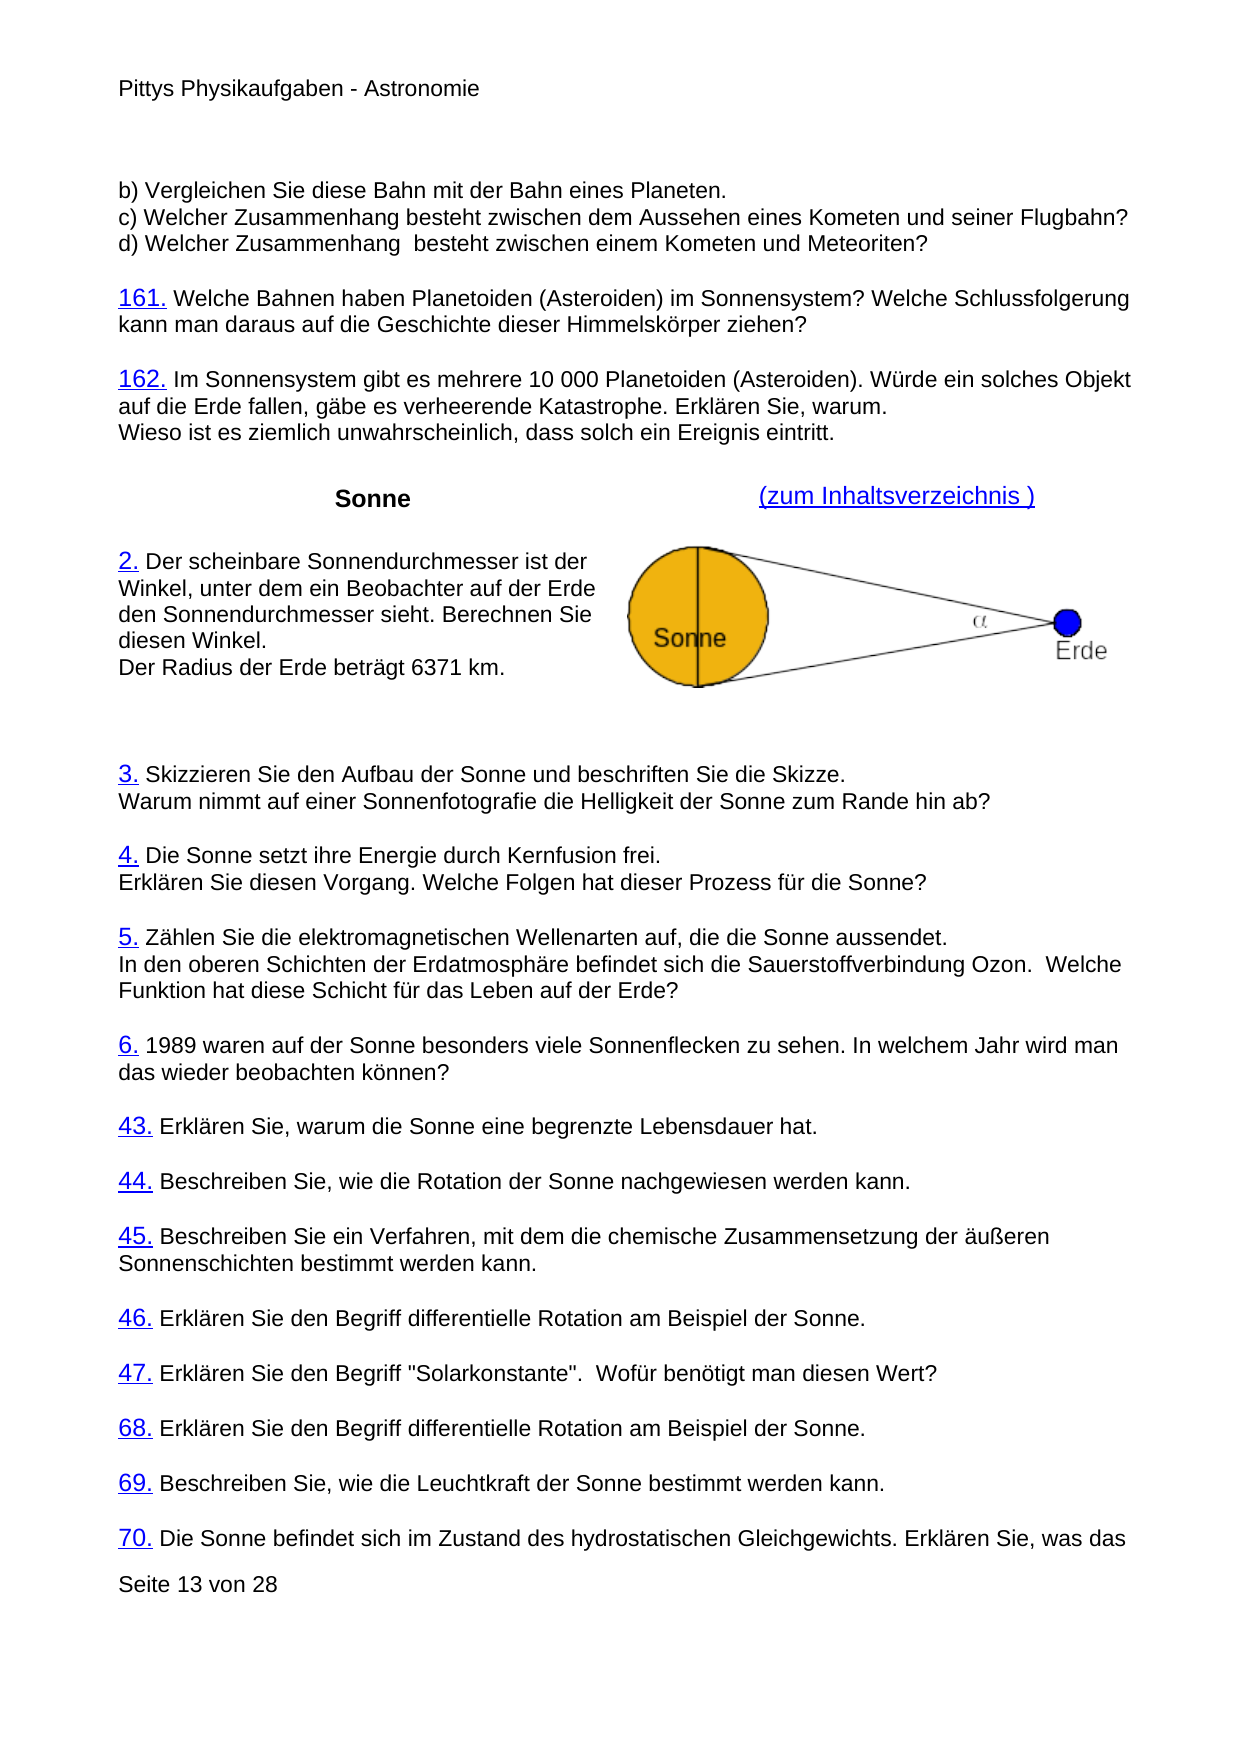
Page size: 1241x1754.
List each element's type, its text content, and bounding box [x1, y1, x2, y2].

text 44. Beschreiben Sie, wie die Rotation der Sonne nachgewiesen werden kann. [118, 1166, 1152, 1195]
text 45. Beschreiben Sie ein Verfahren, mit dem die chemische Zusammensetzung der äußeren Sonnenschichten bestimmt werden kann. [118, 1221, 1152, 1276]
text 69. Beschreiben Sie, wie die Leuchtkraft der Sonne bestimmt werden kann. [118, 1468, 1152, 1497]
text 43. Erklären Sie, warum die Sonne eine begrenzte Lebensdauer hat. [118, 1111, 1152, 1140]
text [118, 1523, 1152, 1552]
text d) Welcher Zusammenhang besteht zwischen einem Kometen und Meteoriten? 161. Welche Bahnen haben Planetoiden (Asteroiden) im Sonnensystem? Welche Schlussfolgerung kann man daraus auf die Geschichte dieser Himmelskörper ziehen? 162. Im Sonnensystem gibt es mehrere 10 000 Planetoiden (Asteroiden). Würde ein solches Objekt auf die Erde fallen, gäbe es verheerende Katastrophe. Erklären Sie, warum. Wieso ist es ziemlich unwahrscheinlich, dass solch ein Ereignis eintritt. [118, 230, 1152, 446]
text c) Welcher Zusammenhang besteht zwischen dem Aussehen eines Kometen und seiner Flugbahn? [118, 203, 1152, 230]
table_header (zum Inhaltsverzeichnis ) [635, 472, 1159, 519]
text b) Vergleichen Sie diese Bahn mit der Bahn eines Planeten. [118, 177, 1152, 203]
table_header Sonne [111, 472, 635, 519]
text 3. Skizzieren Sie den Aufbau der Sonne und beschriften Sie die Skizze. Warum nimmt auf einer Sonnenfotografie die Helligkeit der Sonne zum Rande hin ab? [118, 759, 1152, 814]
table_header 2. Der scheinbare Sonnendurchmesser ist der Winkel, unter dem ein Beobachter auf der Erde den Sonnendurchmesser sieht. Berechnen Sie diesen Winkel. Der Radius der Erde beträgt 6371 km. [111, 546, 620, 733]
text 4. Die Sonne setzt ihre Energie durch Kernfusion frei. Erklären Sie diesen Vorgang. Welche Folgen hat dieser Prozess für die Sonne? [118, 840, 1152, 896]
text 6. 1989 waren auf der Sonne besonders viele Sonnenflecken zu sehen. In welchem Jahr wird man das wieder beobachten können? [118, 1030, 1152, 1085]
text 5. Zählen Sie die elektromagnetischen Wellenarten auf, die die Sonne aussendet. In den oberen Schichten der Erdatmosphäre befindet sich die Sauerstoffverbindung Ozon. Welche Funktion hat diese Schicht für das Leben auf der Erde? [118, 922, 1152, 1003]
table_header [620, 546, 1129, 733]
text 46. Erklären Sie den Begriff differentielle Rotation am Beispiel der Sonne. [118, 1303, 1152, 1332]
text 47. Erklären Sie den Begriff "Solarkonstante". Wofür benötigt man diesen Wert? [118, 1358, 1152, 1387]
text 68. Erklären Sie den Begriff differentielle Rotation am Beispiel der Sonne. [118, 1413, 1152, 1442]
